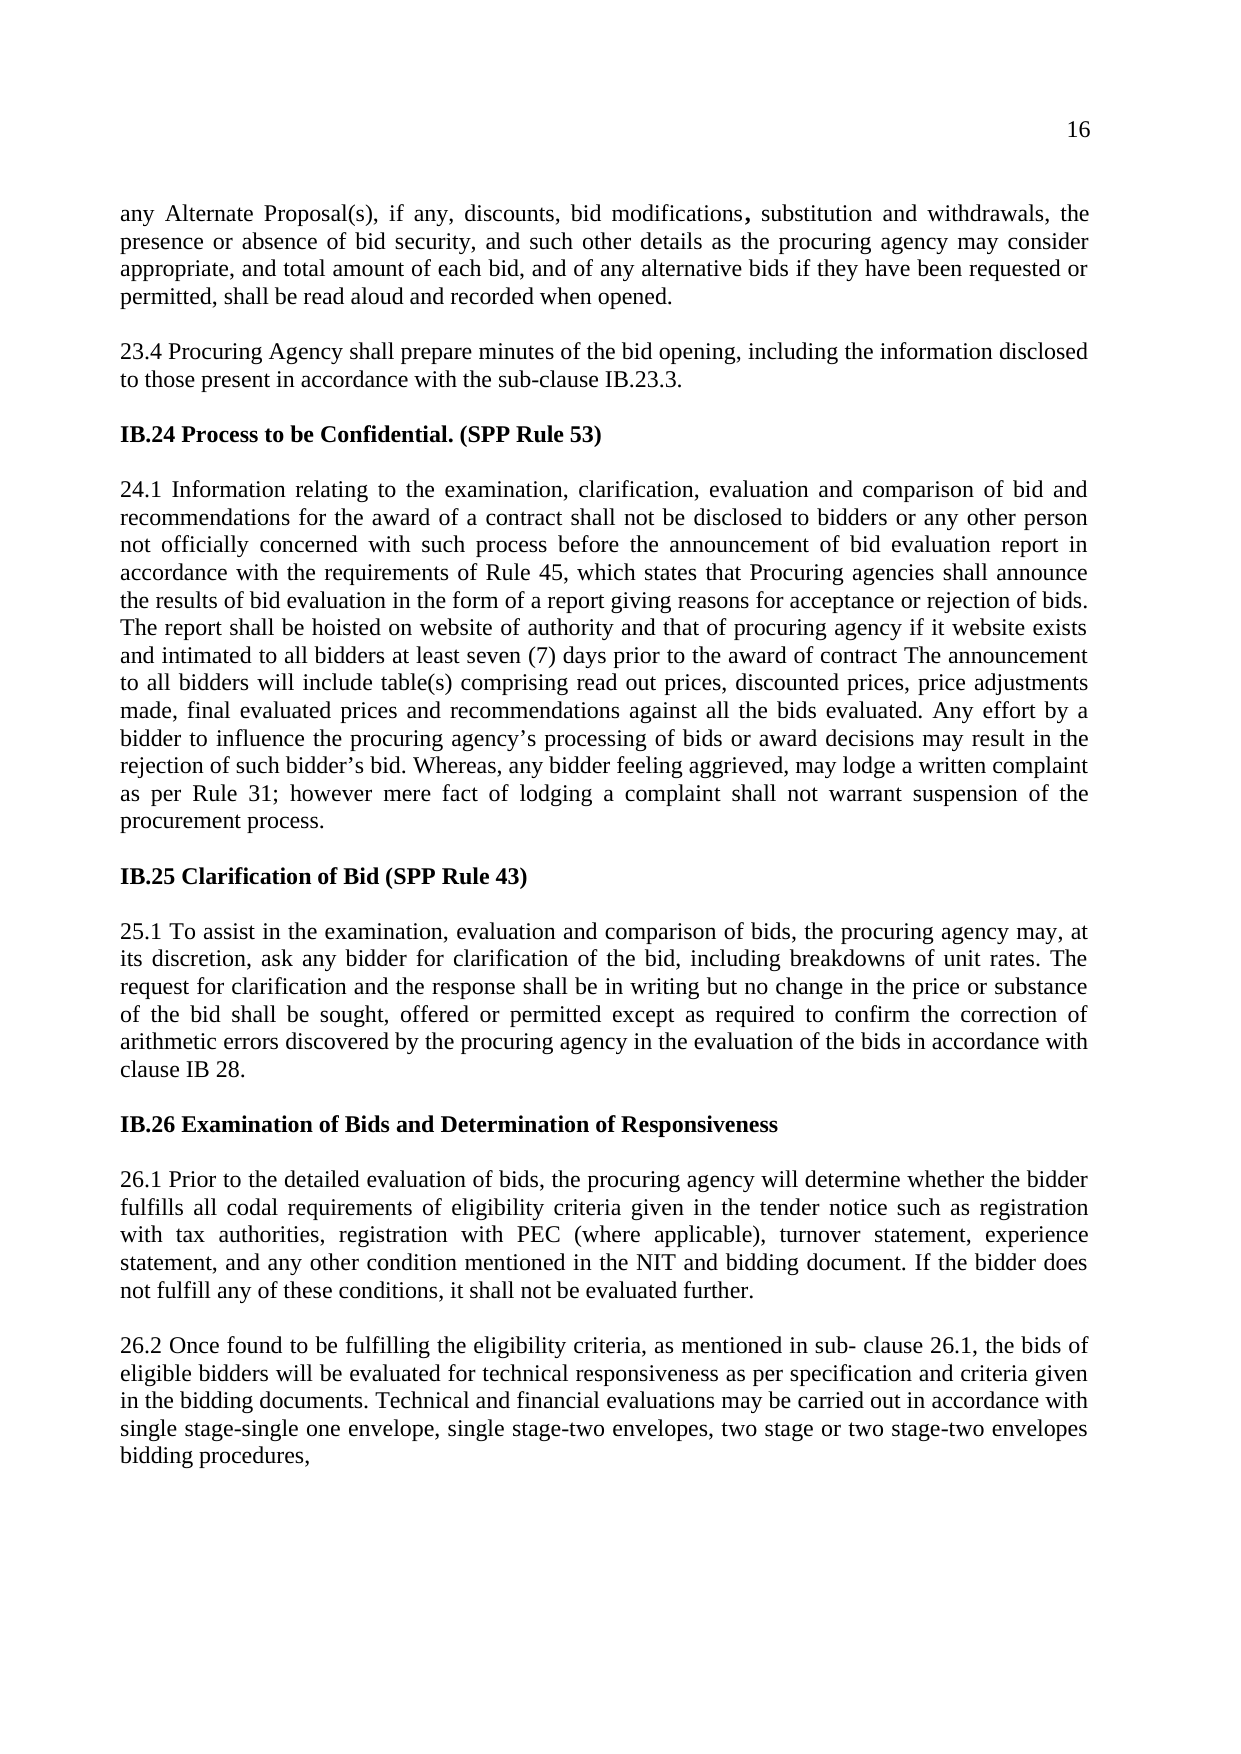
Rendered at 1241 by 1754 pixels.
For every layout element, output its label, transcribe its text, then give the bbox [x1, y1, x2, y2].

text any Alternate Proposal(s), if any, discounts, bid modifications, substitution and withdrawals, the presence or absence of bid security, and such other details as the procuring agency may consider appropriate, and total amount of each bid, and of any alternative bids if they have been requested or permitted, shall be read aloud and recorded when opened. [120, 199, 1090, 309]
text 26.1 Prior to the detailed evaluation of bids, the procuring agency will determine whether the bidder fulfills all codal requirements of eligibility criteria given in the tender notice such as registration with tax authorities, registration with PEC (where applicable), turnover statement, experience statement, and any other condition mentioned in the NIT and bidding document. If the bidder does not fulfill any of these conditions, it shall not be evaluated further. [120, 1165, 1090, 1303]
text 26.2 Once found to be fulfilling the eligibility criteria, as mentioned in sub- clause 26.1, the bids of eligible bidders will be evaluated for technical responsiveness as per specification and criteria given in the bidding documents. Technical and financial evaluations may be carried out in accordance with single stage-single one envelope, single stage-two envelopes, two stage or two stage-two envelopes bidding procedures, [120, 1331, 1090, 1469]
text 23.4 Procuring Agency shall prepare minutes of the bid opening, including the information disclosed to those present in accordance with the sub-clause IB.23.3. [120, 337, 1090, 392]
text IB.25 Clarification of Bid (SPP Rule 43) [120, 862, 1090, 889]
text 25.1 To assist in the examination, evaluation and comparison of bids, the procuring agency may, at its discretion, ask any bidder for clarification of the bid, including breakdowns of unit rates. The request for clarification and the response shall be in writing but no change in the price or substance of the bid shall be sought, offered or permitted except as required to confirm the correction of arithmetic errors discovered by the procuring agency in the evaluation of the bids in accordance with clause IB 28. [120, 917, 1090, 1082]
text 24.1 Information relating to the examination, clarification, evaluation and comparison of bid and recommendations for the award of a contract shall not be disclosed to bidders or any other person not officially concerned with such process before the announcement of bid evaluation report in accordance with the requirements of Rule 45, which states that Procuring agencies shall announce the results of bid evaluation in the form of a report giving reasons for acceptance or rejection of bids. The report shall be hoisted on website of authority and that of procuring agency if it website exists and intimated to all bidders at least seven (7) days prior to the award of contract The announcement to all bidders will include table(s) comprising read out prices, discounted prices, price adjustments made, final evaluated prices and recommendations against all the bids evaluated. Any effort by a bidder to influence the procuring agency’s processing of bids or award decisions may result in the rejection of such bidder’s bid. Whereas, any bidder feeling aggrieved, may lodge a written complaint as per Rule 31; however mere fact of lodging a complaint shall not warrant suspension of the procurement process. [120, 475, 1090, 834]
text IB.24 Process to be Confidential. (SPP Rule 53) [120, 420, 1090, 448]
text IB.26 Examination of Bids and Determination of Responsiveness [120, 1110, 1090, 1138]
text 16 [120, 115, 1090, 143]
